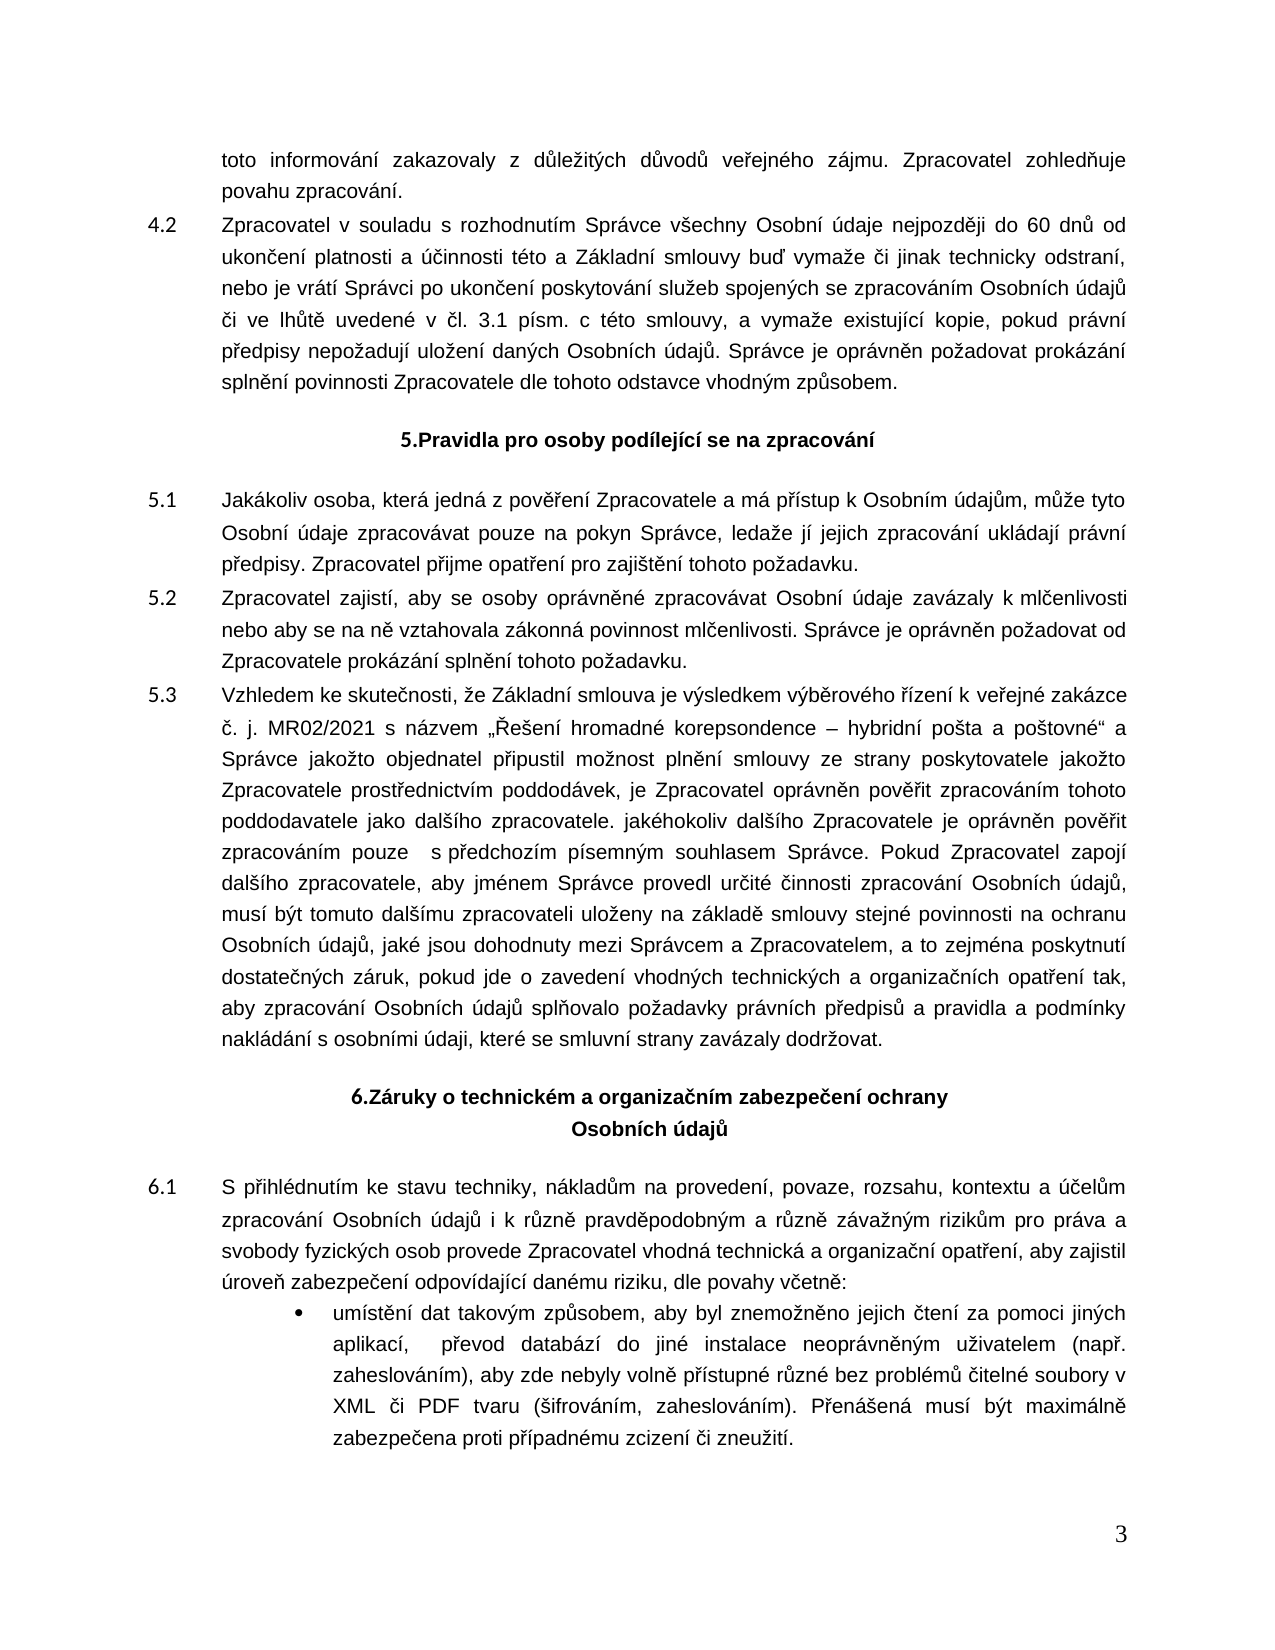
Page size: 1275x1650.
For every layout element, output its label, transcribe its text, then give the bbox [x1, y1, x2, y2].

subtitle Záruky o technickém a organizačním zabezpečení ochrany Osobních údajů [325, 1082, 974, 1141]
subtitle Zpracovatel zajistí, aby se osoby oprávněné zpracovávat Osobní údaje zavázaly k mlčenlivosti nebo aby se na ně vztahovala zákonná povinnost mlčenlivosti. Správce je oprávněn požadovat od Zpracovatele prokázání splnění tohoto požadavku. [148, 583, 1127, 673]
subtitle Zpracovatel v souladu s rozhodnutím Správce všechny Osobní údaje nejpozději do 60 dnů od ukončení platnosti a účinnosti této a Základní smlouvy buď vymaže či jinak technicky odstraní, nebo je vrátí Správci po ukončení poskytování služeb spojených se zpracováním Osobních údajů či ve lhůtě uvedené v čl. 3.1 písm. c této smlouvy, a vymaže existující kopie, pokud právní předpisy nepožadují uložení daných Osobních údajů. Správce je oprávněn požadovat prokázání splnění povinnosti Zpracovatele dle tohoto odstavce vhodným způsobem. [148, 210, 1127, 394]
subtitle Vzhledem ke skutečnosti, že Základní smlouva je výsledkem výběrového řízení k veřejné zakázce č. j. MR02/2021 s názvem „Řešení hromadné korepsondence – hybridní pošta a poštovné“ a Správce jakožto objednatel připustil možnost plnění smlouvy ze strany poskytovatele jakožto Zpracovatele prostřednictvím poddodávek, je Zpracovatel oprávněn pověřit zpracováním tohoto poddodavatele jako dalšího zpracovatele. jakéhokoliv dalšího Zpracovatele je oprávněn pověřit zpracováním pouze s předchozím písemným souhlasem Správce. Pokud Zpracovatel zapojí dalšího zpracovatele, aby jménem Správce provedl určité činnosti zpracování Osobních údajů, musí být tomuto dalšímu zpracovateli uloženy na základě smlouvy stejné povinnosti na ochranu Osobních údajů, jaké jsou dohodnuty mezi Správcem a Zpracovatelem, a to zejména poskytnutí dostatečných záruk, pokud jde o zavedení vhodných technických a organizačních opatření tak, aby zpracování Osobních údajů splňovalo požadavky právních předpisů a pravidla a podmínky nakládání s osobními údaji, které se smluvní strany zavázaly dodržovat. [148, 680, 1127, 1051]
subtitle S přihlédnutím ke stavu techniky, nákladům na provedení, povaze, rozsahu, kontextu a účelům zpracování Osobních údajů i k různě pravděpodobným a různě závažným rizikům pro práva a svobody fyzických osob provede Zpracovatel vhodná technická a organizační opatření, aby zajistil úroveň zabezpečení odpovídající danému riziku, dle povahy včetně: [148, 1172, 1127, 1294]
list umístění dat takovým způsobem, aby byl znemožněno jejich čtení za pomoci jiných aplikací, převod databází do jiné instalace neoprávněným uživatelem (např. zaheslováním), aby zde nebyly volně přístupné různé bez problémů čitelné soubory v XML či PDF tvaru (šifrováním, zaheslováním). Přenášená musí být maximálně zabezpečena proti případnému zcizení či zneužití. [295, 1301, 1127, 1449]
subtitle Pravidla pro osoby podílející se na zpracování [148, 425, 1127, 453]
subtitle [148, 148, 1127, 203]
subtitle Jakákoliv osoba, která jedná z pověření Zpracovatele a má přístup k Osobním údajům, může tyto Osobní údaje zpracovávat pouze na pokyn Správce, ledaže jí jejich zpracování ukládají právní předpisy. Zpracovatel přijme opatření pro zajištění tohoto požadavku. [148, 485, 1127, 575]
